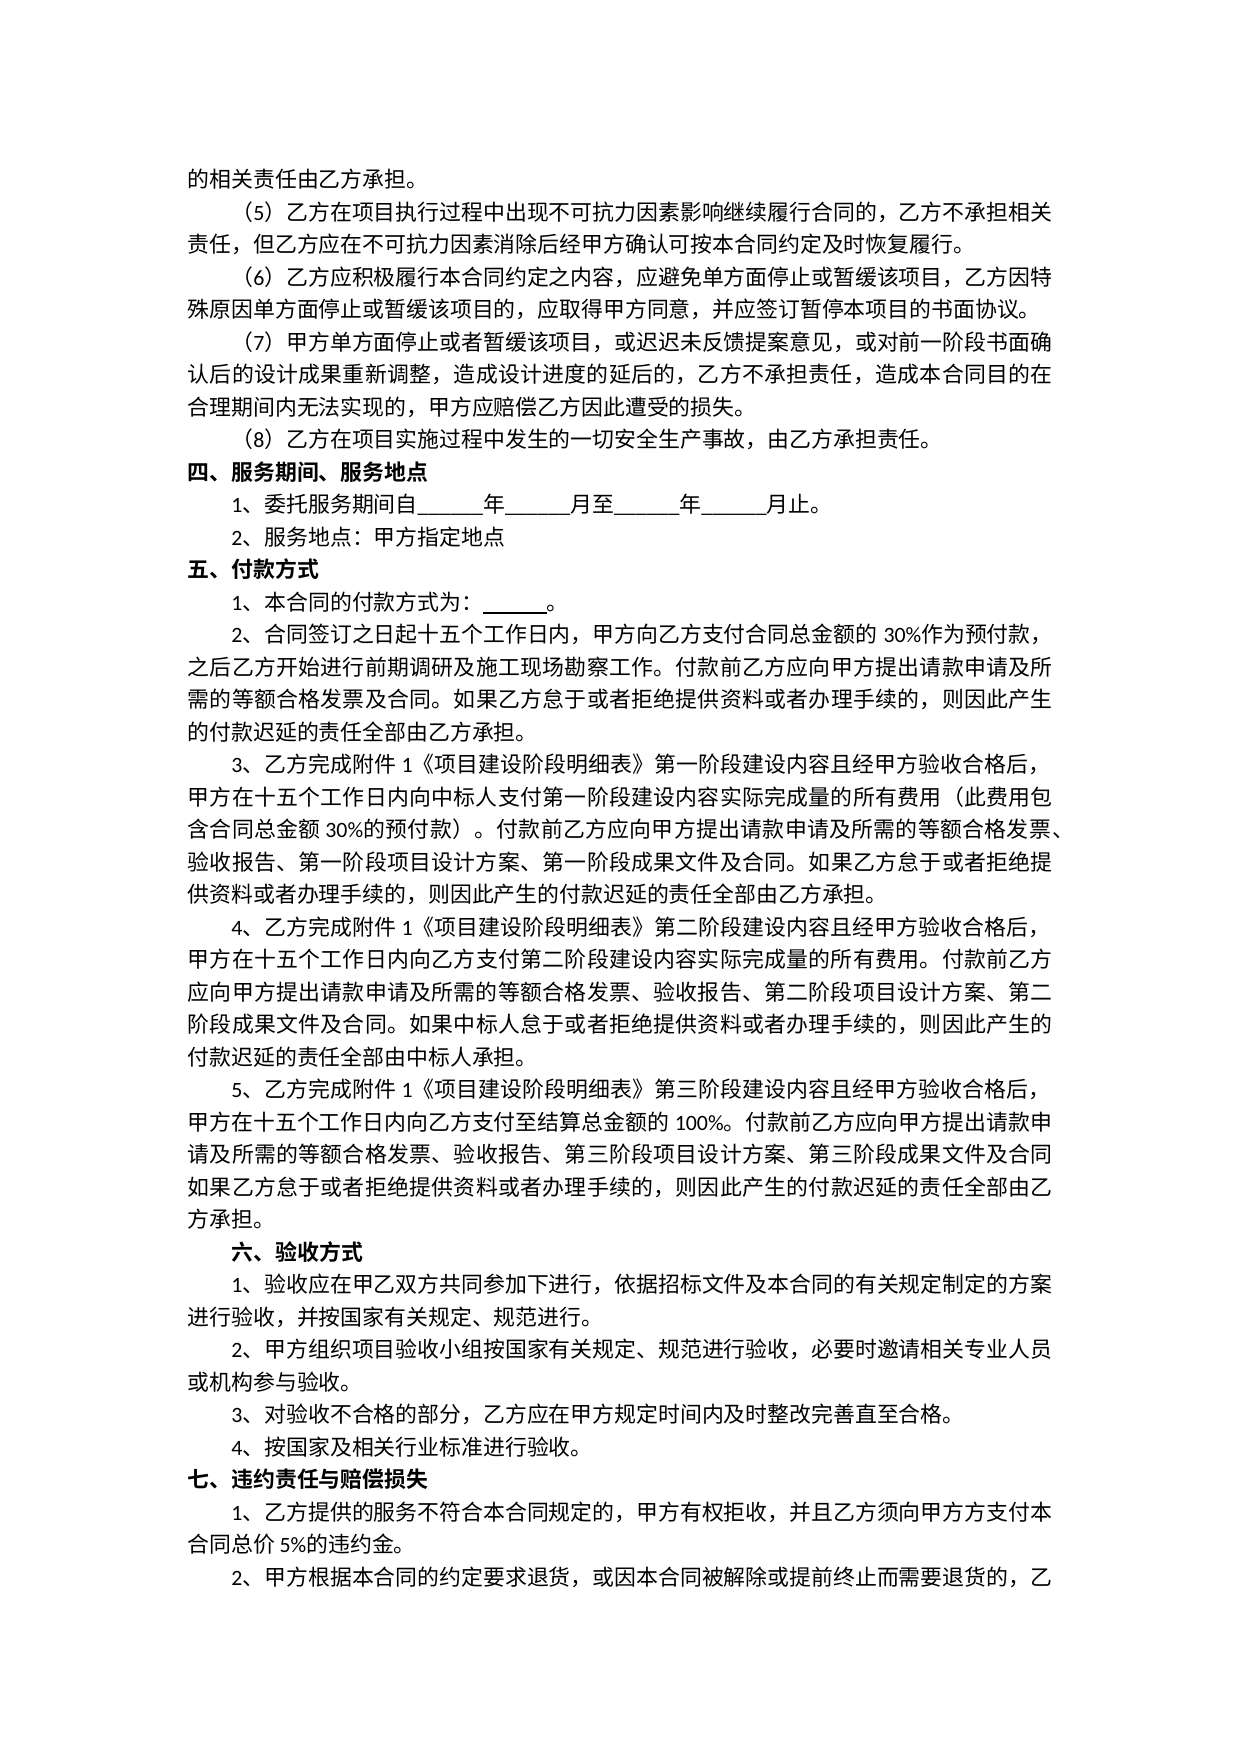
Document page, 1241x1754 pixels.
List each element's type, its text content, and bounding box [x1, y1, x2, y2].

text 5、乙方完成附件1《项目建设阶段明细表》第三阶段建设内容且经甲方验收合格后，甲方在十五个工作日内向乙方支付至结算总金额的100%。付款前乙方应向甲方提出请款申请及所需的等额合格发票、验收报告、第三阶段项目设计方案、第三阶段成果文件及合同。如果乙方怠于或者拒绝提供资料或者办理手续的，则因此产生的付款迟延的责任全部由乙方承担。 [187, 1072, 1053, 1234]
text （6）乙方应积极履行本合同约定之内容，应避免单方面停止或暂缓该项目，乙方因特殊原因单方面停止或暂缓该项目的，应取得甲方同意，并应签订暂停本项目的书面协议。 [187, 259, 1053, 324]
text （8）乙方在项目实施过程中发生的一切安全生产事故，由乙方承担责任。 [187, 422, 1053, 454]
text 3、乙方完成附件1《项目建设阶段明细表》第一阶段建设内容且经甲方验收合格后，甲方在十五个工作日内向中标人支付第一阶段建设内容实际完成量的所有费用（此费用包含合同总金额30%的预付款）。付款前乙方应向甲方提出请款申请及所需的等额合格发票、验收报告、第一阶段项目设计方案、第一阶段成果文件及合同。如果乙方怠于或者拒绝提供资料或者办理手续的，则因此产生的付款迟延的责任全部由乙方承担。 [187, 747, 1053, 909]
text 3、对验收不合格的部分，乙方应在甲方规定时间内及时整改完善直至合格。 [187, 1397, 1053, 1429]
text 1、委托服务期间自______年______月至______年______月止。 [187, 487, 1053, 519]
text 2、甲方组织项目验收小组按国家有关规定、规范进行验收，必要时邀请相关专业人员或机构参与验收。 [187, 1332, 1053, 1397]
text （5）乙方在项目执行过程中出现不可抗力因素影响继续履行合同的，乙方不承担相关责任，但乙方应在不可抗力因素消除后经甲方确认可按本合同约定及时恢复履行。 [187, 194, 1053, 259]
text （7）甲方单方面停止或者暂缓该项目，或迟迟未反馈提案意见，或对前一阶段书面确认后的设计成果重新调整，造成设计进度的延后的，乙方不承担责任，造成本合同目的在合理期间内无法实现的，甲方应赔偿乙方因此遭受的损失。 [187, 324, 1053, 422]
text 六、验收方式 [187, 1234, 1053, 1267]
text 1、乙方提供的服务不符合本合同规定的，甲方有权拒收，并且乙方须向甲方方支付本合同总价5%的违约金。 [187, 1494, 1053, 1559]
text 七、违约责任与赔偿损失 [187, 1462, 1053, 1494]
text 2、合同签订之日起十五个工作日内，甲方向乙方支付合同总金额的30%作为预付款，之后乙方开始进行前期调研及施工现场勘察工作。付款前乙方应向甲方提出请款申请及所需的等额合格发票及合同。如果乙方怠于或者拒绝提供资料或者办理手续的，则因此产生的付款迟延的责任全部由乙方承担。 [187, 617, 1053, 747]
text 1、本合同的付款方式为： 。 [187, 584, 1053, 617]
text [187, 162, 1053, 194]
text 五、付款方式 [187, 552, 1053, 584]
text 4、按国家及相关行业标准进行验收。 [187, 1429, 1053, 1462]
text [187, 1559, 1053, 1592]
text 4、乙方完成附件1《项目建设阶段明细表》第二阶段建设内容且经甲方验收合格后，甲方在十五个工作日内向乙方支付第二阶段建设内容实际完成量的所有费用。付款前乙方应向甲方提出请款申请及所需的等额合格发票、验收报告、第二阶段项目设计方案、第二阶段成果文件及合同。如果中标人怠于或者拒绝提供资料或者办理手续的，则因此产生的付款迟延的责任全部由中标人承担。 [187, 909, 1053, 1072]
text 2、服务地点：甲方指定地点 [187, 519, 1053, 552]
text 1、验收应在甲乙双方共同参加下进行，依据招标文件及本合同的有关规定制定的方案进行验收，并按国家有关规定、规范进行。 [187, 1267, 1053, 1332]
text 四、服务期间、服务地点 [187, 454, 1053, 487]
